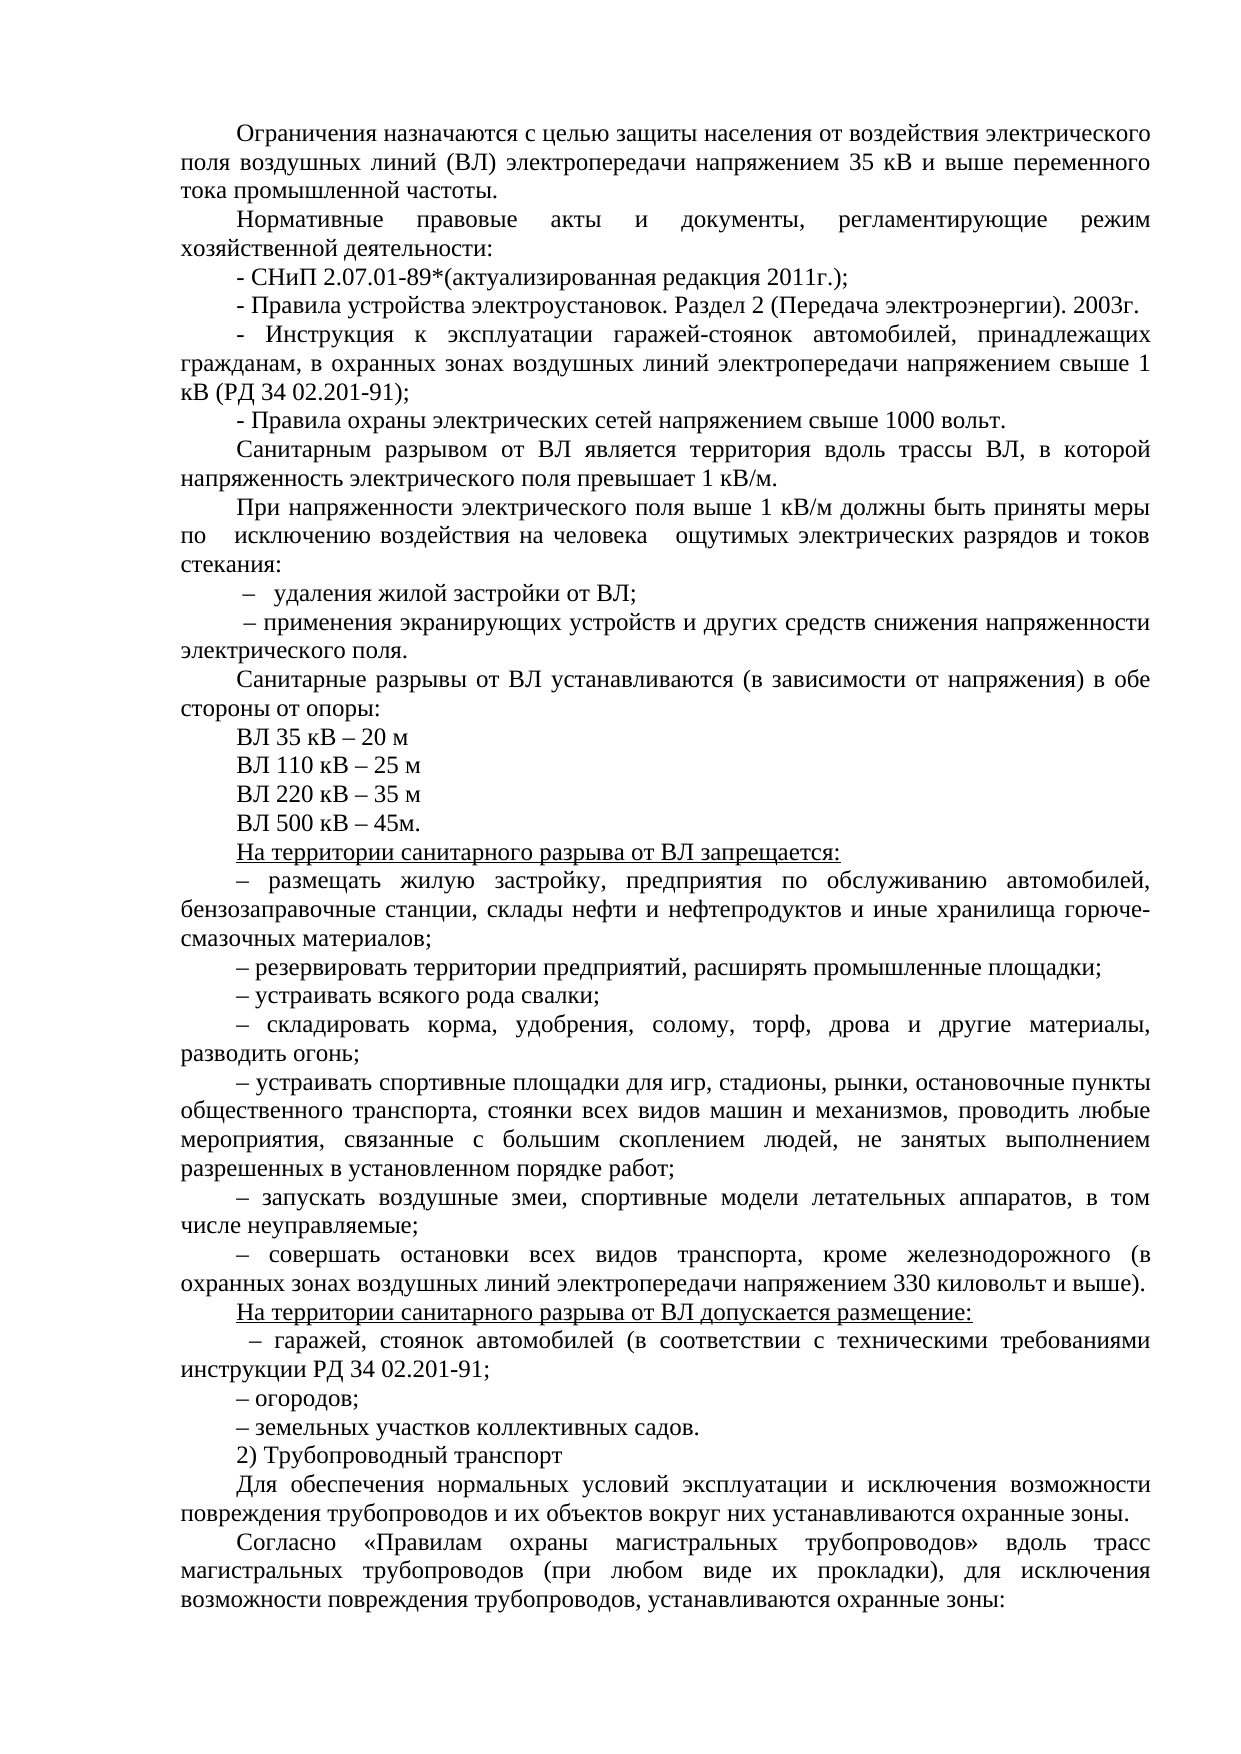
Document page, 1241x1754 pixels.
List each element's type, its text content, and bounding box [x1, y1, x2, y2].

text – применения экранирующих устройств и других средств снижения напряженности электрического поля. [180, 607, 1152, 664]
text – запускать воздушные змеи, спортивные модели летательных аппаратов, в том числе неуправляемые; [180, 1182, 1152, 1239]
text Согласно «Правилам охраны магистральных трубопроводов» вдоль трасс магистральных трубопроводов (при любом виде их прокладки), для исключения возможности повреждения трубопроводов, устанавливаются охранные зоны: [180, 1527, 1152, 1613]
text Санитарные разрывы от ВЛ устанавливаются (в зависимости от напряжения) в обе стороны от опоры: [180, 664, 1152, 722]
text ВЛ 35 кВ – 20 м [180, 722, 1152, 751]
text – устраивать спортивные площадки для игр, стадионы, рынки, остановочные пункты общественного транспорта, стоянки всех видов машин и механизмов, проводить любые мероприятия, связанные с большим скоплением людей, не занятых выполнением разрешенных в установленном порядке работ; [180, 1067, 1152, 1182]
text – складировать корма, удобрения, солому, торф, дрова и другие материалы, разводить огонь; [180, 1009, 1152, 1067]
text – устраивать всякого рода свалки; [180, 981, 1152, 1009]
text – гаражей, стоянок автомобилей (в соответствии с техническими требованиями инструкции РД 34 02.201-91; [180, 1326, 1152, 1383]
text – огородов; [180, 1383, 1152, 1412]
text – размещать жилую застройку, предприятия по обслуживанию автомобилей, бензозаправочные станции, склады нефти и нефтепродуктов и иные хранилища горюче-смазочных материалов; [180, 866, 1152, 952]
text ВЛ 110 кВ – 25 м [180, 751, 1152, 779]
text ВЛ 220 кВ – 35 м [180, 779, 1152, 808]
text На территории санитарного разрыва от ВЛ допускается размещение: [180, 1297, 1152, 1326]
text - Правила охраны электрических сетей напряжением свыше 1000 вольт. [180, 406, 1152, 434]
text - СНиП 2.07.01-89*(актуализированная редакция 2011г.); [180, 262, 1152, 291]
text 2) Трубопроводный транспорт [180, 1441, 1152, 1469]
text – удаления жилой застройки от ВЛ; [180, 578, 1152, 607]
text - Правила устройства электроустановок. Раздел 2 (Передача электроэнергии). 2003г. [180, 291, 1152, 319]
text – совершать остановки всех видов транспорта, кроме железнодорожного (в охранных зонах воздушных линий электропередачи напряжением 330 киловольт и выше). [180, 1239, 1152, 1297]
text Ограничения назначаются с целью защиты населения от воздействия электрического поля воздушных линий (ВЛ) электропередачи напряжением 35 кВ и выше переменного тока промышленной частоты. [180, 118, 1152, 204]
text Нормативные правовые акты и документы, регламентирующие режим хозяйственной деятельности: [180, 204, 1152, 262]
text – земельных участков коллективных садов. [180, 1412, 1152, 1441]
text – резервировать территории предприятий, расширять промышленные площадки; [180, 952, 1152, 981]
text Санитарным разрывом от ВЛ является территория вдоль трассы ВЛ, в которой напряженность электрического поля превышает 1 кВ/м. [180, 434, 1152, 492]
text ВЛ 500 кВ – 45м. [180, 808, 1152, 837]
text При напряженности электрического поля выше 1 кВ/м должны быть приняты меры по исключению воздействия на человека ощутимых электрических разрядов и токов стекания: [180, 492, 1152, 578]
text На территории санитарного разрыва от ВЛ запрещается: [180, 837, 1152, 866]
text Для обеспечения нормальных условий эксплуатации и исключения возможности повреждения трубопроводов и их объектов вокруг них устанавливаются охранные зоны. [180, 1469, 1152, 1527]
text - Инструкция к эксплуатации гаражей-стоянок автомобилей, принадлежащих гражданам, в охранных зонах воздушных линий электропередачи напряжением свыше 1 кВ (РД 34 02.201-91); [180, 319, 1152, 406]
